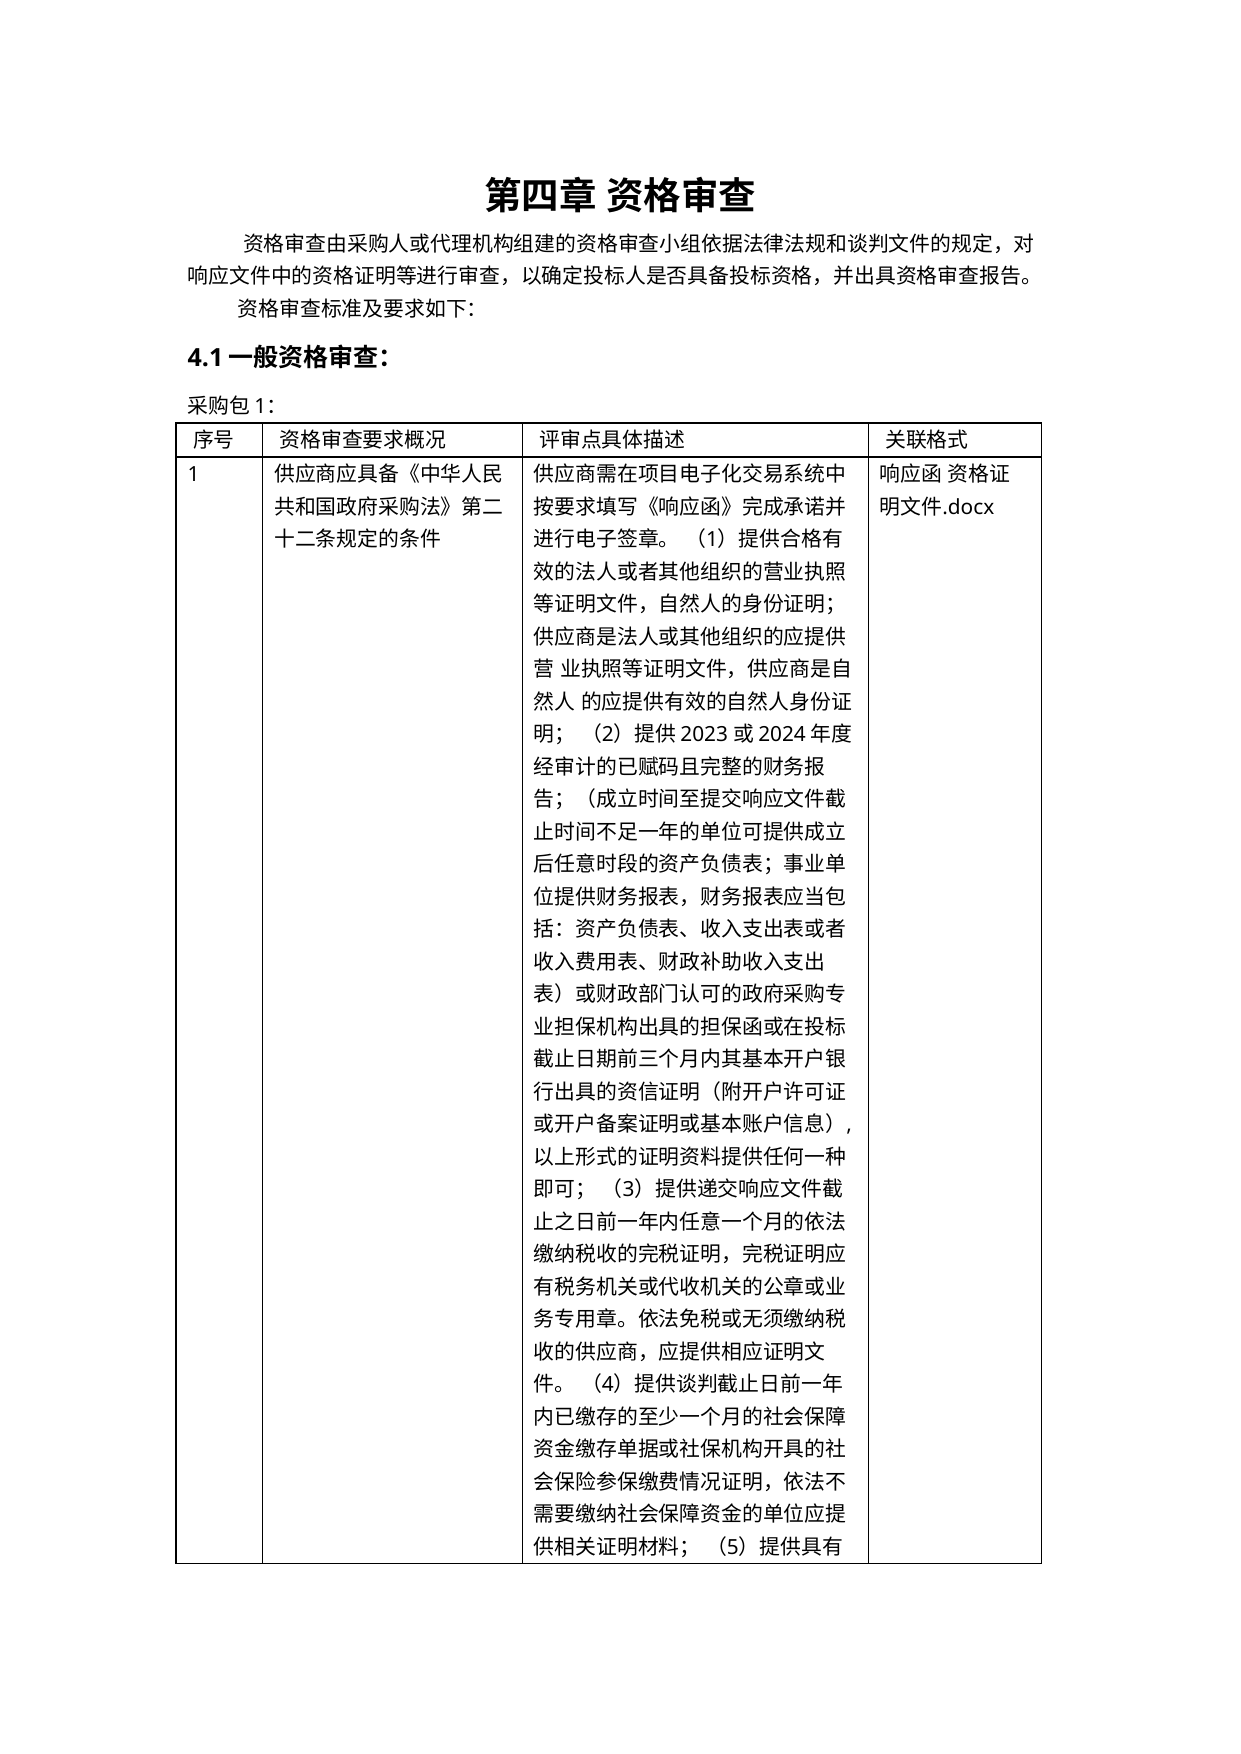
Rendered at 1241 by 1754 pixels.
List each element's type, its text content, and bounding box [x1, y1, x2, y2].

text 第四章 资格审查 [187, 162, 1053, 227]
text 4.1一般资格审查： [187, 324, 1053, 389]
table_header 关联格式 [869, 424, 1041, 456]
table_header 序号 [177, 424, 262, 456]
text 采购包1： [187, 389, 1053, 422]
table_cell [263, 458, 522, 1563]
table_header 资格审查要求概况 [263, 424, 522, 456]
text 资格审查标准及要求如下： [187, 292, 1053, 324]
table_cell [523, 458, 868, 1563]
table_cell 响应函 资格证明文件.docx [869, 458, 1041, 1563]
table_cell 1 [177, 458, 262, 1563]
text 资格审查由采购人或代理机构组建的资格审查小组依据法律法规和谈判文件的规定，对响应文件中的资格证明等进行审查，以确定投标人是否具备投标资格，并出具资格审查报告。 [187, 227, 1053, 292]
table_header 评审点具体描述 [523, 424, 868, 456]
